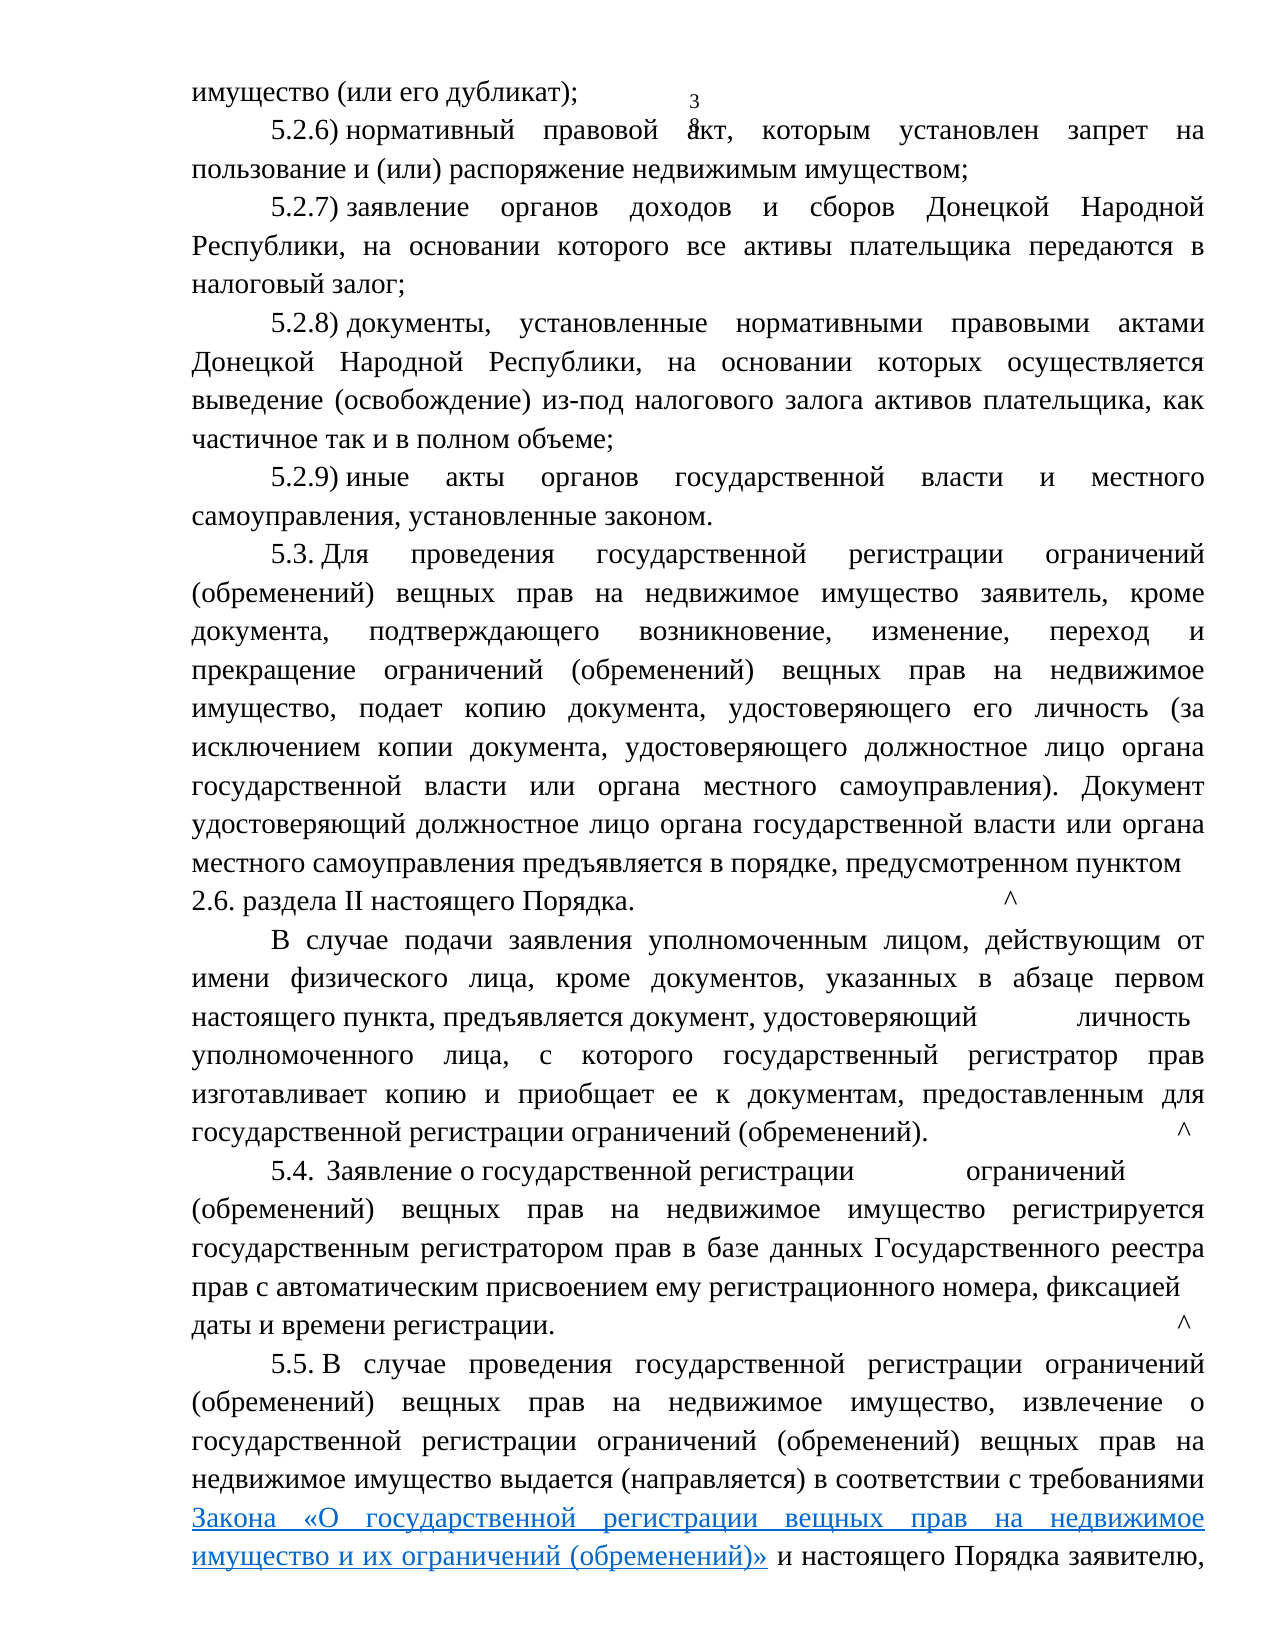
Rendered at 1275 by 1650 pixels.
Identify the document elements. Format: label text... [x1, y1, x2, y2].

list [191, 1530, 1205, 1572]
list Для проведения государственной регистрации ограничений (обременений) вещных прав на недвижимое имущество заявитель, кроме документа, подтверждающего возникновение, изменение, переход и прекращение ограничений (обременений) вещных прав на недвижимое имущество, подает копию документа, удостоверяющего его личность (за исключением копии документа, удостоверяющего должностное лицо органа государственной власти или органа местного самоуправления). Документ удостоверяющий должностное лицо органа государственной власти или органа местного самоуправления предъявляется в порядке, предусмотренном пунктом [191, 536, 1205, 878]
list нормативный правовой акт, которым установлен запрет на пользование и (или) распоряжение недвижимым имуществом; [191, 112, 1205, 184]
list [191, 1346, 1205, 1529]
list заявление органов доходов и сборов Донецкой Народной Республики, на основании которого все активы плательщика передаются в налоговый залог; [191, 189, 1205, 300]
text В случае подачи заявления уполномоченным лицом, действующим от имени физического лица, кроме документов, указанных в абзаце первом настоящего пункта, предъявляется документ, удостоверяющий личность [191, 922, 1205, 1032]
list документы, установленные нормативными правовыми актами Донецкой Народной Республики, на основании которых осуществляется выведение (освобождение) из-под налогового залога активов плательщика, как частичное так и в полном объеме; [191, 305, 1205, 454]
text (обременений) вещных прав на недвижимое имущество регистрируется государственным регистратором прав в базе данных Государственного реестра прав с автоматическим присвоением ему регистрационного номера, фиксацией [191, 1192, 1205, 1302]
text даты и времени регистрации. ^ [191, 1307, 1205, 1341]
list иные акты органов государственной власти и местного самоуправления, установленные законом. [191, 459, 1205, 531]
text 2.6. раздела II настоящего Порядка. ^ [191, 883, 1205, 917]
list Заявление о государственной регистрации ограничений [191, 1153, 1205, 1187]
text уполномоченного лица, с которого государственный регистратор прав изготавливает копию и приобщает ее к документам, предоставленным для государственной регистрации ограничений (обременений). ^ [191, 1037, 1205, 1148]
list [191, 74, 1205, 107]
